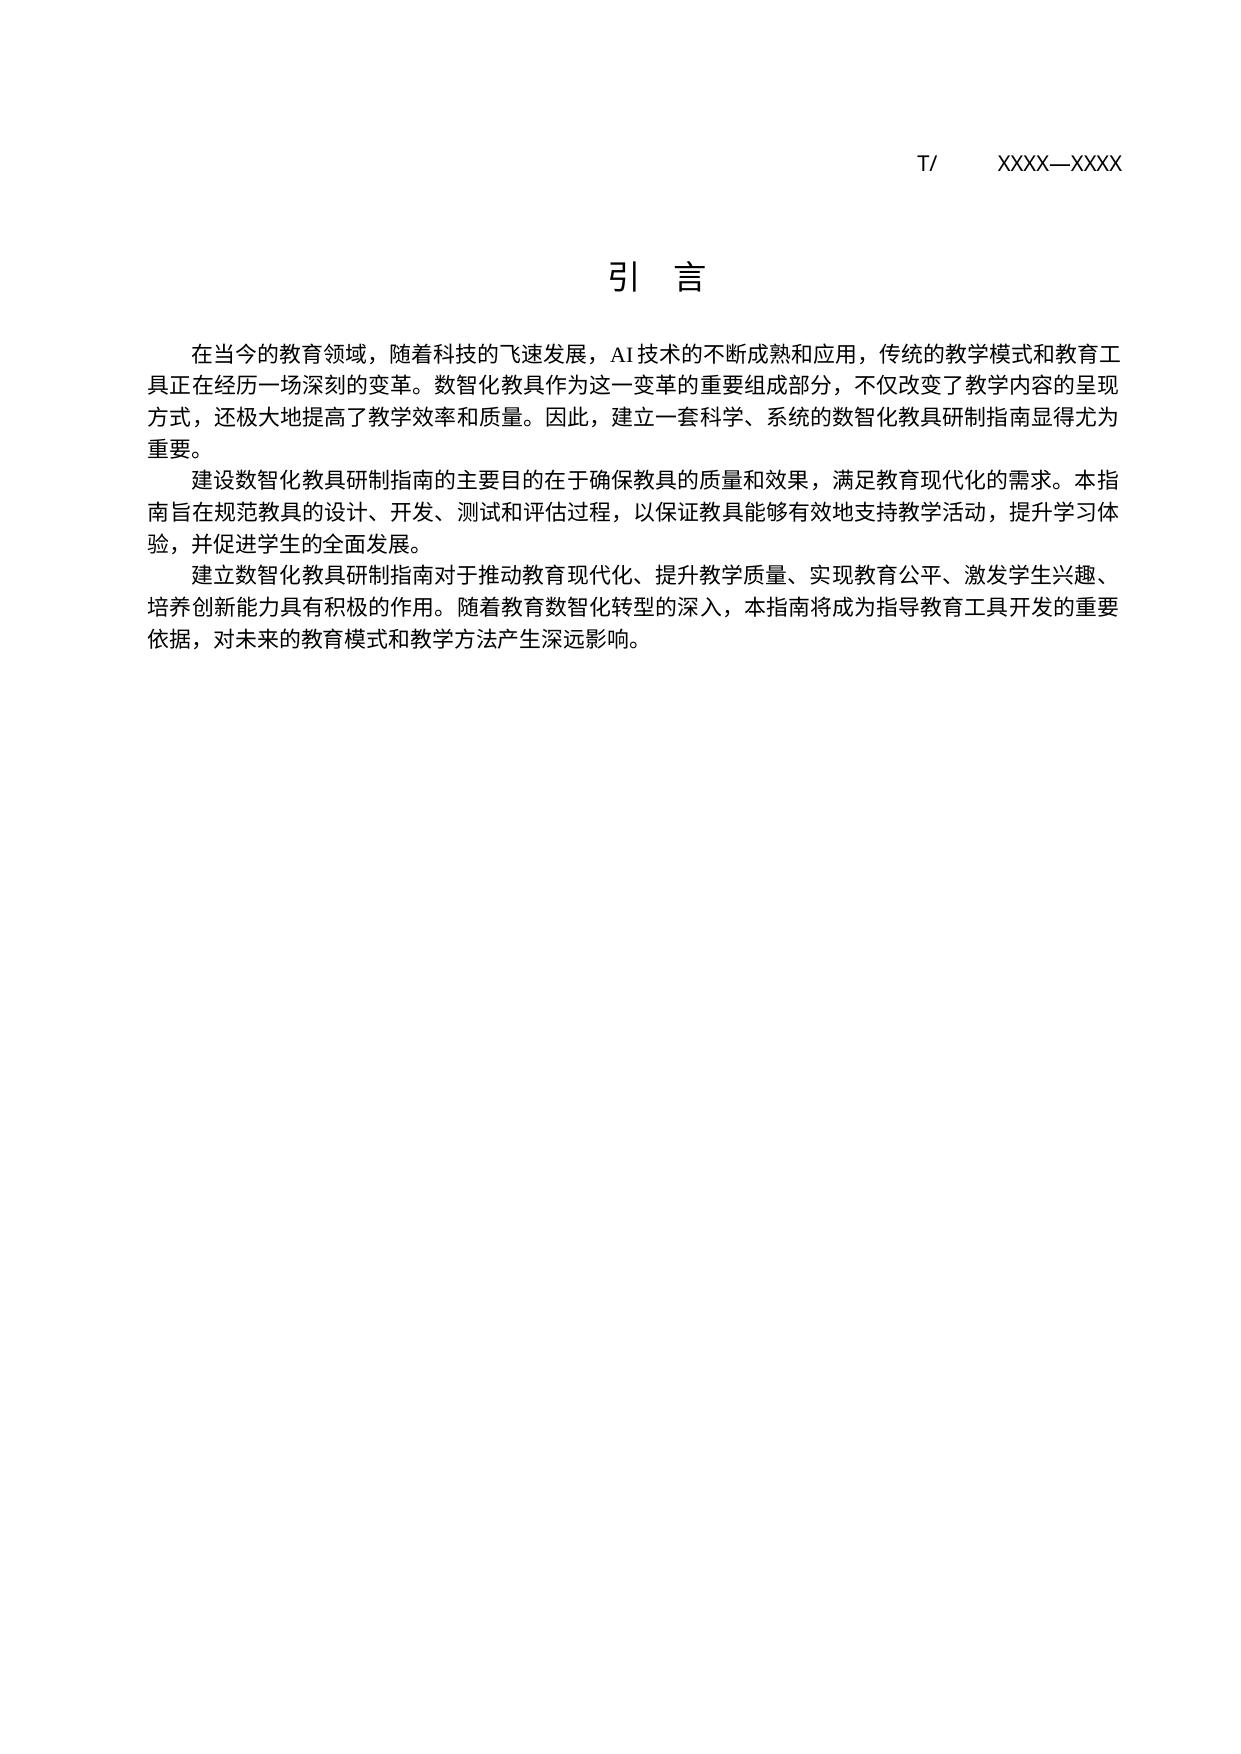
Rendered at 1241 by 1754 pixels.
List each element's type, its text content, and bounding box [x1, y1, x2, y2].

text 建立数智化教具研制指南对于推动教育现代化、提升教学质量、实现教育公平、激发学生兴趣、培养创新能力具有积极的作用。随着教育数智化转型的深入，本指南将成为指导教育工具开发的重要依据，对未来的教育模式和教学方法产生深远影响。 [148, 558, 1122, 653]
text 在当今的教育领域，随着科技的飞速发展，AI技术的不断成熟和应用，传统的教学模式和教育工具正在经历一场深刻的变革。数智化教具作为这一变革的重要组成部分，不仅改变了教学内容的呈现方式，还极大地提高了教学效率和质量。因此，建立一套科学、系统的数智化教具研制指南显得尤为重要。 [148, 337, 1122, 463]
text 引言 [148, 251, 1122, 299]
text 建设数智化教具研制指南的主要目的在于确保教具的质量和效果，满足教育现代化的需求。本指南旨在规范教具的设计、开发、测试和评估过程，以保证教具能够有效地支持教学活动，提升学习体验，并促进学生的全面发展。 [148, 463, 1122, 558]
